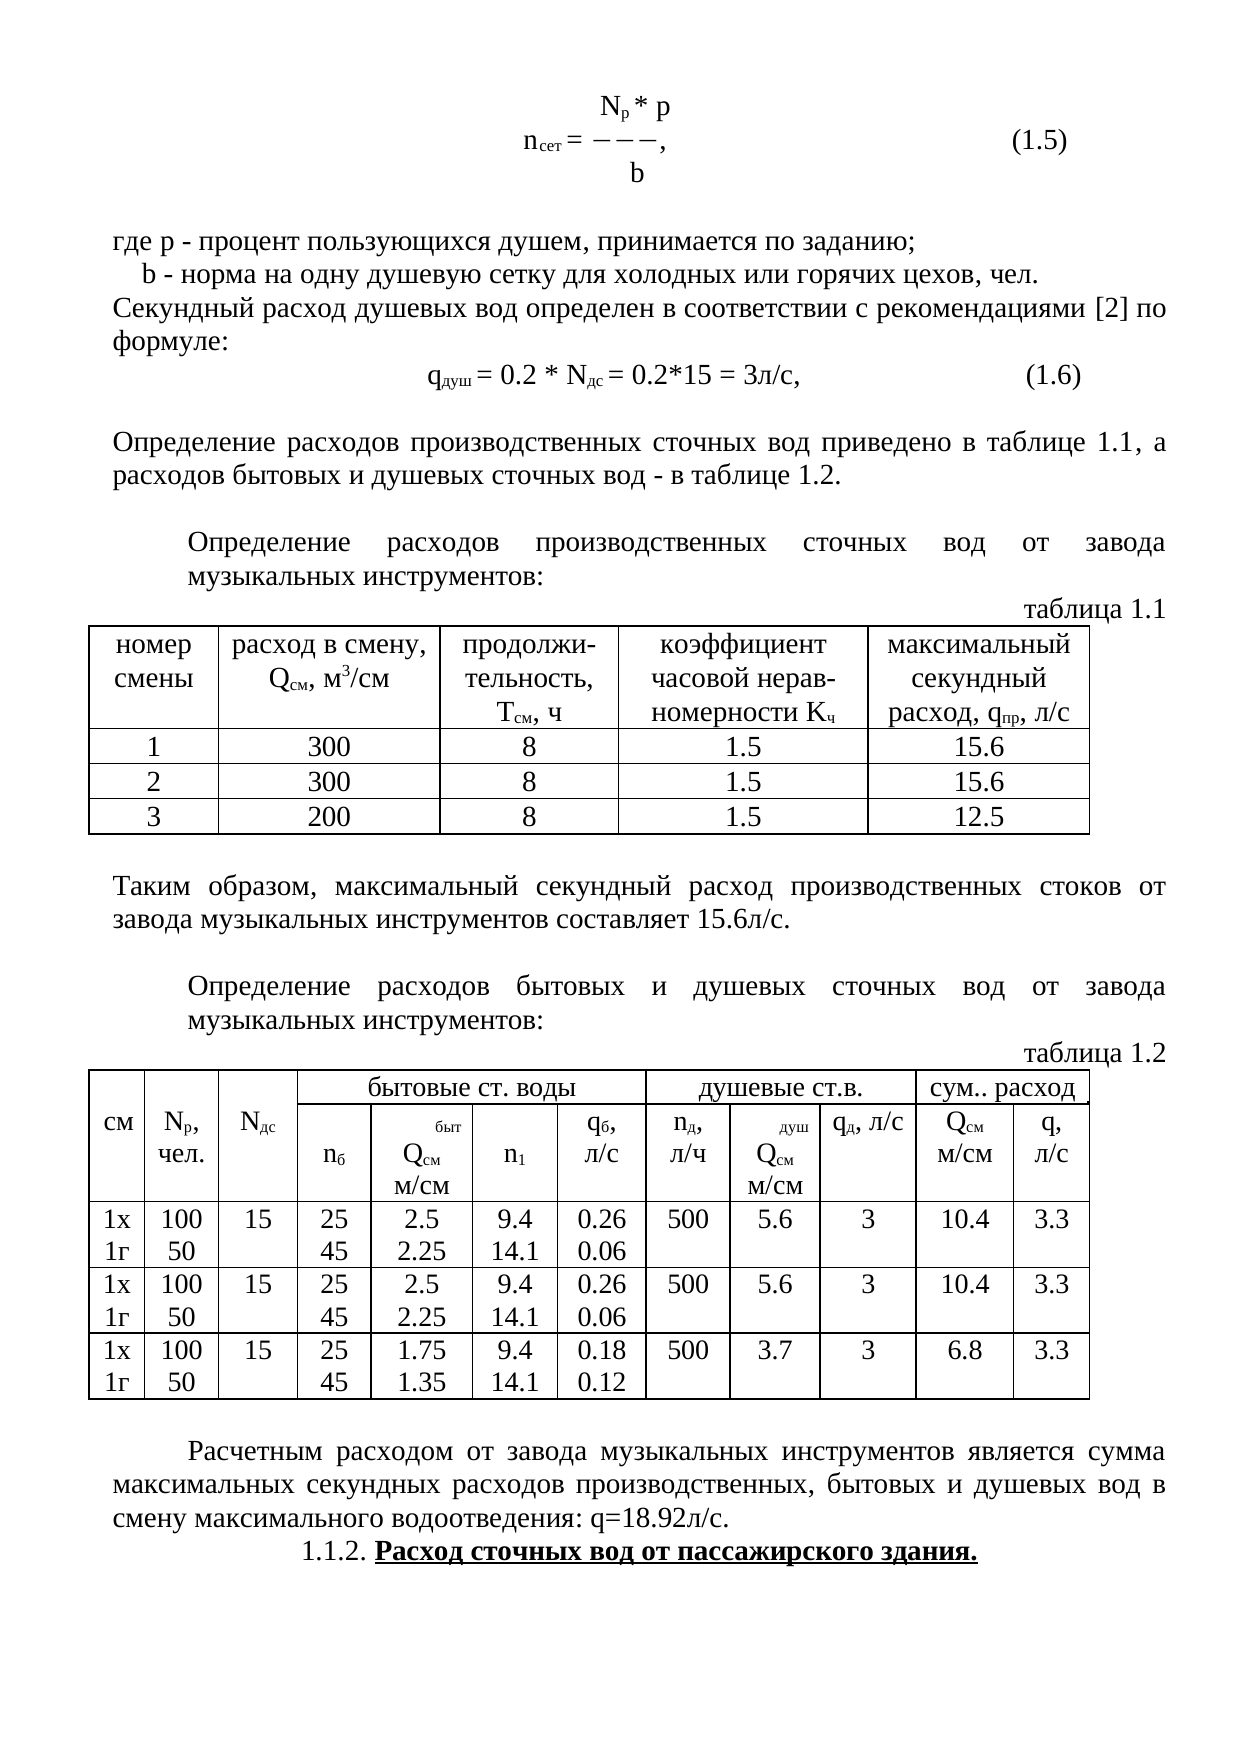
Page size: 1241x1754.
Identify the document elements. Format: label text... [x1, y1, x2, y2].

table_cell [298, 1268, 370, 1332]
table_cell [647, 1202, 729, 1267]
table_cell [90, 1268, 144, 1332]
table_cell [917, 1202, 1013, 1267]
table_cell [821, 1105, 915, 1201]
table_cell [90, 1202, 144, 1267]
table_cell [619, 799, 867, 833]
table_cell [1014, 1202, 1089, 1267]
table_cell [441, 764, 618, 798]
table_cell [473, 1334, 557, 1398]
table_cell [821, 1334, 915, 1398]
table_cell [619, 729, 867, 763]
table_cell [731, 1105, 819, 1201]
text Определение расходов производственных сточных вод приведено в таблице 1.1, а расходов бытовых и душевых сточных вод - в таблице 1.2. [112, 424, 1166, 491]
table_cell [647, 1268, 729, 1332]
text b [112, 156, 1166, 189]
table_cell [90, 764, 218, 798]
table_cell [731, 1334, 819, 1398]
text таблица 1.2 [187, 1036, 1166, 1069]
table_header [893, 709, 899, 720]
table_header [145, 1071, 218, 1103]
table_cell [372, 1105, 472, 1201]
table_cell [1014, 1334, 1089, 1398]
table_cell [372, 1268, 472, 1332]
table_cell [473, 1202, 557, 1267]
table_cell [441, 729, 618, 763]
text Таким образом, максимальный секундный расход производственных стоков от завода музыкальных инструментов составляет 15.6л/с. [112, 868, 1166, 935]
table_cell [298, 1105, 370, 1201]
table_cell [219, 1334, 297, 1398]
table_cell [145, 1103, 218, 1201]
text nсет = , (1.5) [112, 122, 1166, 156]
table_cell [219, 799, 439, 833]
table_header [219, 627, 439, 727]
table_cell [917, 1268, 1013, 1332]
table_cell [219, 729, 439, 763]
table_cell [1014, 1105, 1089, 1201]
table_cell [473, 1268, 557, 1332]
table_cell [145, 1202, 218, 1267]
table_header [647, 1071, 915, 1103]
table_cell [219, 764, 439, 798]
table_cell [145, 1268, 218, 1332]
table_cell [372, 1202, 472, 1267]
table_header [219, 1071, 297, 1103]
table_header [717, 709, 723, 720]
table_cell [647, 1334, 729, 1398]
text Секундный расход душевых вод определен в соответствии с рекомендациями [2] по формуле: [112, 290, 1166, 357]
text Определение расходов производственных сточных вод от завода музыкальных инструментов: [187, 525, 1166, 592]
text Расчетным расходом от завода музыкальных инструментов является сумма максимальных секундных расходов производственных, бытовых и душевых вод в смену максимального водоотведения: q=18.92л/с. [112, 1433, 1166, 1533]
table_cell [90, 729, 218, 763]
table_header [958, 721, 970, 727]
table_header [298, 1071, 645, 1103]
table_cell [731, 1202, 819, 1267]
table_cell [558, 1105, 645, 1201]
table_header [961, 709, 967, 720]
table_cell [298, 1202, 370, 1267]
text где p - процент пользующихся душем, принимается по заданию; [112, 223, 1166, 256]
list b - норма на одну душевую сетку для холодных или горячих цехов, чел. [112, 256, 1166, 290]
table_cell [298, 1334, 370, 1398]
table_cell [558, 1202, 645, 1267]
text qдуш = 0.2 * Nдс = 0.2*15 = 3л/с, (1.6) [112, 357, 1166, 391]
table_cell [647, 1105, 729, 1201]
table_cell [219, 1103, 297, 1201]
text Np * p [112, 89, 1166, 122]
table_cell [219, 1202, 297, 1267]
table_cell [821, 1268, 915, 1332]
text Определение расходов бытовых и душевых сточных вод от завода музыкальных инструментов: [187, 968, 1166, 1036]
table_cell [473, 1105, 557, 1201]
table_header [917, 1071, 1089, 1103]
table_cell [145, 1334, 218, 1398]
text 1.1.2. Расход сточных вод от пассажирского здания. [112, 1533, 1166, 1567]
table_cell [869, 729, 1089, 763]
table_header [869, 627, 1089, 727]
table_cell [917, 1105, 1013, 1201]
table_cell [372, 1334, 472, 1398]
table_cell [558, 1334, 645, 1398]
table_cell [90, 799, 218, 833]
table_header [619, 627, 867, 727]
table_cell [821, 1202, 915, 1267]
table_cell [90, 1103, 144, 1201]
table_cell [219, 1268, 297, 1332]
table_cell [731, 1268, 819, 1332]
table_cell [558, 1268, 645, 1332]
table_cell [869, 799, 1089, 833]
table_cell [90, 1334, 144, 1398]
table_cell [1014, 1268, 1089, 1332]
text таблица 1.1 [187, 592, 1166, 625]
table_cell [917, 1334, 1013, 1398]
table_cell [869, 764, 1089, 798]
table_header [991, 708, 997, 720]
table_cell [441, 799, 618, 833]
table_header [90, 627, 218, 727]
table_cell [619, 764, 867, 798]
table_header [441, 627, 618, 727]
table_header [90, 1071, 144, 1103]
